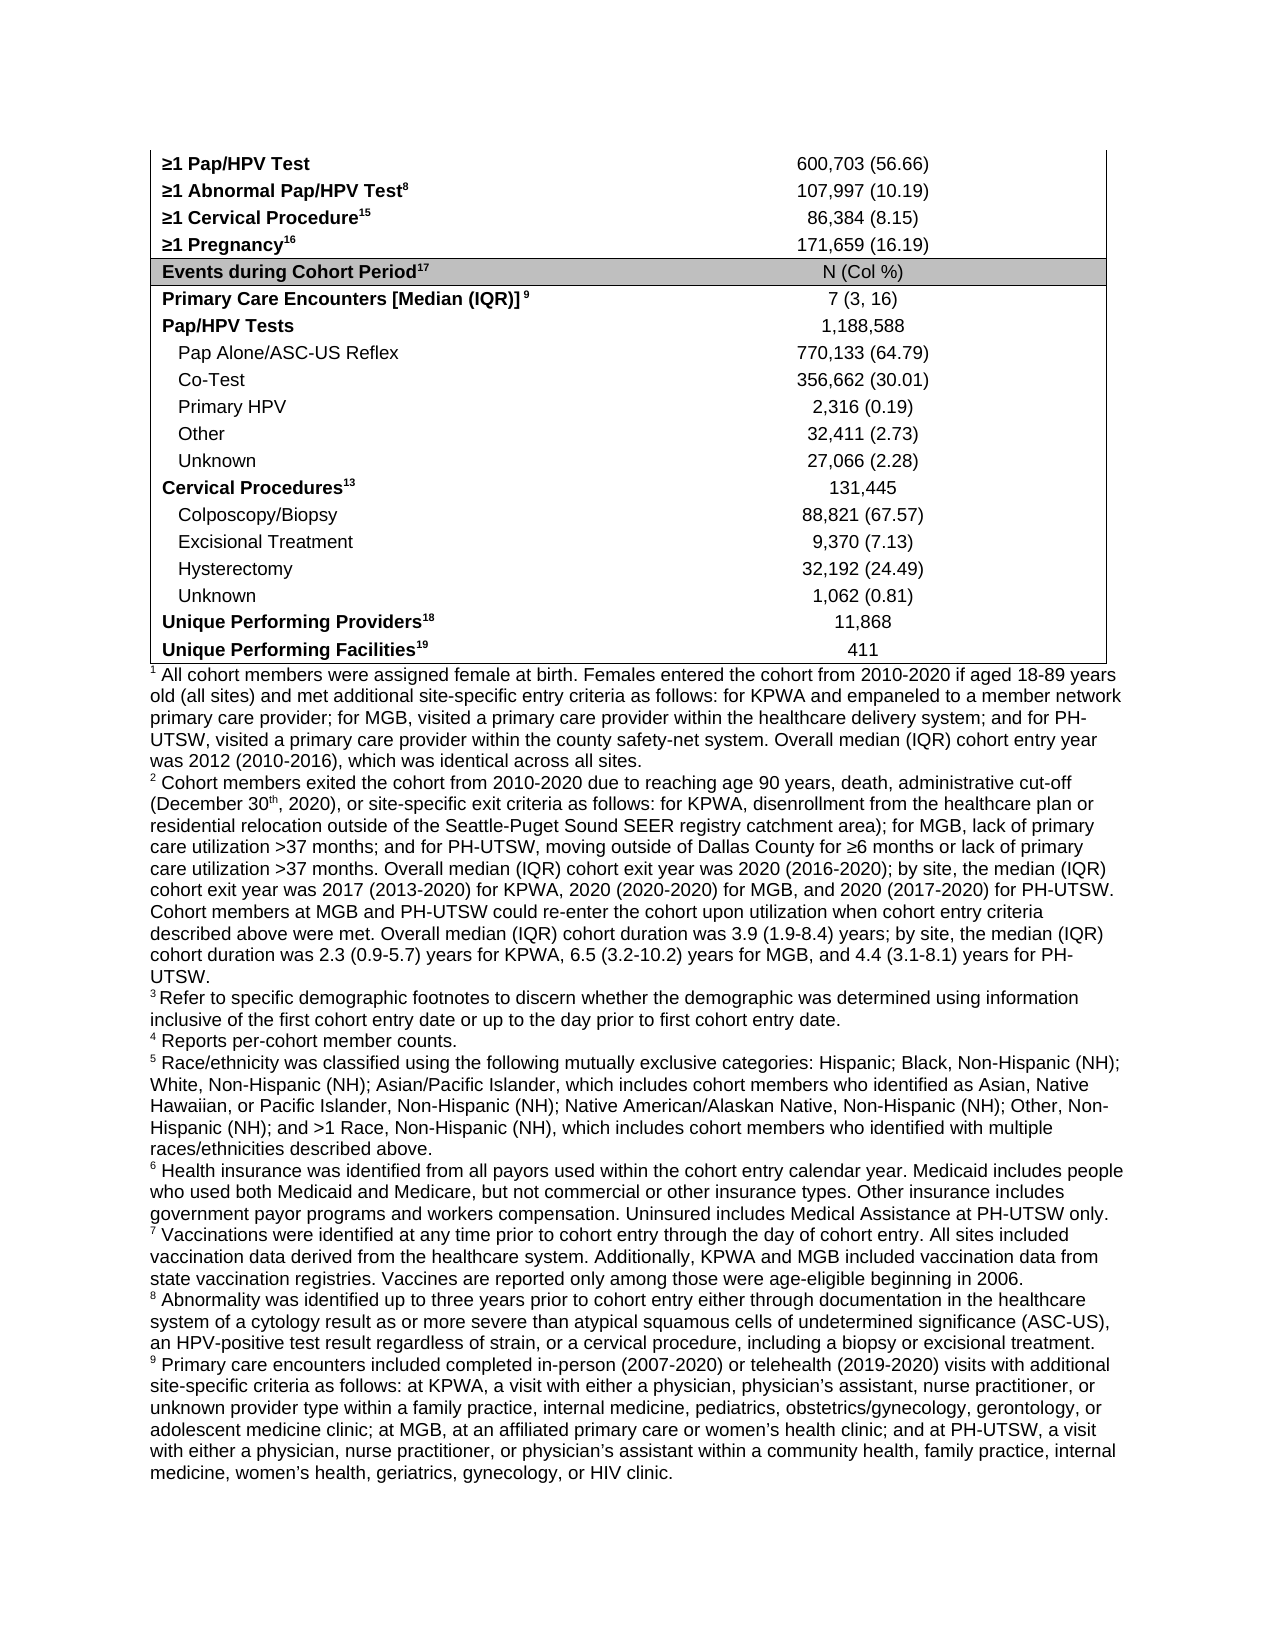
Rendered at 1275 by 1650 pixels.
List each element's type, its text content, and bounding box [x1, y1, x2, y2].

table_cell 27,066 (2.28) [620, 447, 1106, 474]
table_cell Pap Alone/ASC-US Reflex [151, 339, 620, 366]
table_cell 600,703 (56.66) [620, 150, 1106, 177]
table_cell ≥1 Abnormal Pap/HPV Test8 [151, 177, 620, 204]
table_cell 11,868 [620, 609, 1106, 636]
table_cell Hysterectomy [151, 555, 620, 582]
table_cell 88,821 (67.57) [620, 501, 1106, 528]
table_cell Co-Test [151, 366, 620, 393]
table_cell Pap/HPV Tests [151, 312, 620, 339]
table_cell 356,662 (30.01) [620, 366, 1106, 393]
table_cell 770,133 (64.79) [620, 339, 1106, 366]
table_cell Unknown [151, 447, 620, 474]
table_cell 2,316 (0.19) [620, 393, 1106, 420]
table_cell 107,997 (10.19) [620, 177, 1106, 204]
table_cell 32,192 (24.49) [620, 555, 1106, 582]
table_cell Events during Cohort Period17 [151, 259, 620, 285]
table_cell 86,384 (8.15) [620, 204, 1106, 231]
table_cell N (Col %) [620, 259, 1106, 285]
table_cell ≥1 Pap/HPV Test [151, 150, 620, 177]
table_cell 9,370 (7.13) [620, 528, 1106, 555]
table_cell Primary Care Encounters [Median (IQR)] 9 [151, 286, 620, 312]
table_cell 131,445 [620, 474, 1106, 501]
table_cell Unknown [151, 582, 620, 609]
text 7 Vaccinations were identified at any time prior to cohort entry through the day of cohort entry. All sites included vaccination data derived from the healthcare system. Additionally, KPWA and MGB included vaccination data from state vaccination registries. Vaccines are reported only among those were age-eligible beginning in 2006. [150, 1224, 1125, 1289]
table_cell 7 (3, 16) [620, 286, 1106, 312]
table_cell Unique Performing Providers18 [151, 609, 620, 636]
table_cell 411 [620, 636, 1106, 663]
table_cell 32,411 (2.73) [620, 420, 1106, 447]
table_cell Primary HPV [151, 393, 620, 420]
table_cell 1,188,588 [620, 312, 1106, 339]
table_cell Cervical Procedures13 [151, 474, 620, 501]
table_cell 1,062 (0.81) [620, 582, 1106, 609]
text 3 Refer to specific demographic footnotes to discern whether the demographic was determined using information inclusive of the first cohort entry date or up to the day prior to first cohort entry date. [150, 987, 1125, 1030]
table_cell Excisional Treatment [151, 528, 620, 555]
table_cell Unique Performing Facilities19 [151, 636, 620, 663]
text 9 Primary care encounters included completed in-person (2007-2020) or telehealth (2019-2020) visits with additional site-specific criteria as follows: at KPWA, a visit with either a physician, physician’s assistant, nurse practitioner, or unknown provider type within a family practice, internal medicine, pediatrics, obstetrics/gynecology, gerontology, or adolescent medicine clinic; at MGB, at an affiliated primary care or women’s health clinic; and at PH-UTSW, a visit with either a physician, nurse practitioner, or physician’s assistant within a community health, family practice, internal medicine, women’s health, geriatrics, gynecology, or HIV clinic. [150, 1354, 1125, 1483]
text 1 All cohort members were assigned female at birth. Females entered the cohort from 2010-2020 if aged 18-89 years old (all sites) and met additional site-specific entry criteria as follows: for KPWA and empaneled to a member network primary care provider; for MGB, visited a primary care provider within the healthcare delivery system; and for PH-UTSW, visited a primary care provider within the county safety-net system. Overall median (IQR) cohort entry year was 2012 (2010-2016), which was identical across all sites. [150, 664, 1125, 771]
text 5 Race/ethnicity was classified using the following mutually exclusive categories: Hispanic; Black, Non-Hispanic (NH); White, Non-Hispanic (NH); Asian/Pacific Islander, which includes cohort members who identified as Asian, Native Hawaiian, or Pacific Islander, Non-Hispanic (NH); Native American/Alaskan Native, Non-Hispanic (NH); Other, Non-Hispanic (NH); and >1 Race, Non-Hispanic (NH), which includes cohort members who identified with multiple races/ethnicities described above. [150, 1052, 1125, 1159]
table_cell ≥1 Pregnancy16 [151, 231, 620, 258]
table_cell Other [151, 420, 620, 447]
table_cell Colposcopy/Biopsy [151, 501, 620, 528]
text 6 Health insurance was identified from all payors used within the cohort entry calendar year. Medicaid includes people who used both Medicaid and Medicare, but not commercial or other insurance types. Other insurance includes government payor programs and workers compensation. Uninsured includes Medical Assistance at PH-UTSW only. [150, 1159, 1125, 1224]
table_cell ≥1 Cervical Procedure15 [151, 204, 620, 231]
text 8 Abnormality was identified up to three years prior to cohort entry either through documentation in the healthcare system of a cytology result as or more severe than atypical squamous cells of undetermined significance (ASC-US), an HPV-positive test result regardless of strain, or a cervical procedure, including a biopsy or excisional treatment. [150, 1289, 1125, 1354]
text 4 Reports per-cohort member counts. [150, 1030, 1125, 1052]
table_cell 171,659 (16.19) [620, 231, 1106, 258]
text 2 Cohort members exited the cohort from 2010-2020 due to reaching age 90 years, death, administrative cut-off (December 30th, 2020), or site-specific exit criteria as follows: for KPWA, disenrollment from the healthcare plan or residential relocation outside of the Seattle-Puget Sound SEER registry catchment area); for MGB, lack of primary care utilization >37 months; and for PH-UTSW, moving outside of Dallas County for ≥6 months or lack of primary care utilization >37 months. Overall median (IQR) cohort exit year was 2020 (2016-2020); by site, the median (IQR) cohort exit year was 2017 (2013-2020) for KPWA, 2020 (2020-2020) for MGB, and 2020 (2017-2020) for PH-UTSW. Cohort members at MGB and PH-UTSW could re-enter the cohort upon utilization when cohort entry criteria described above were met. Overall median (IQR) cohort duration was 3.9 (1.9-8.4) years; by site, the median (IQR) cohort duration was 2.3 (0.9-5.7) years for KPWA, 6.5 (3.2-10.2) years for MGB, and 4.4 (3.1-8.1) years for PH-UTSW. [150, 771, 1125, 987]
